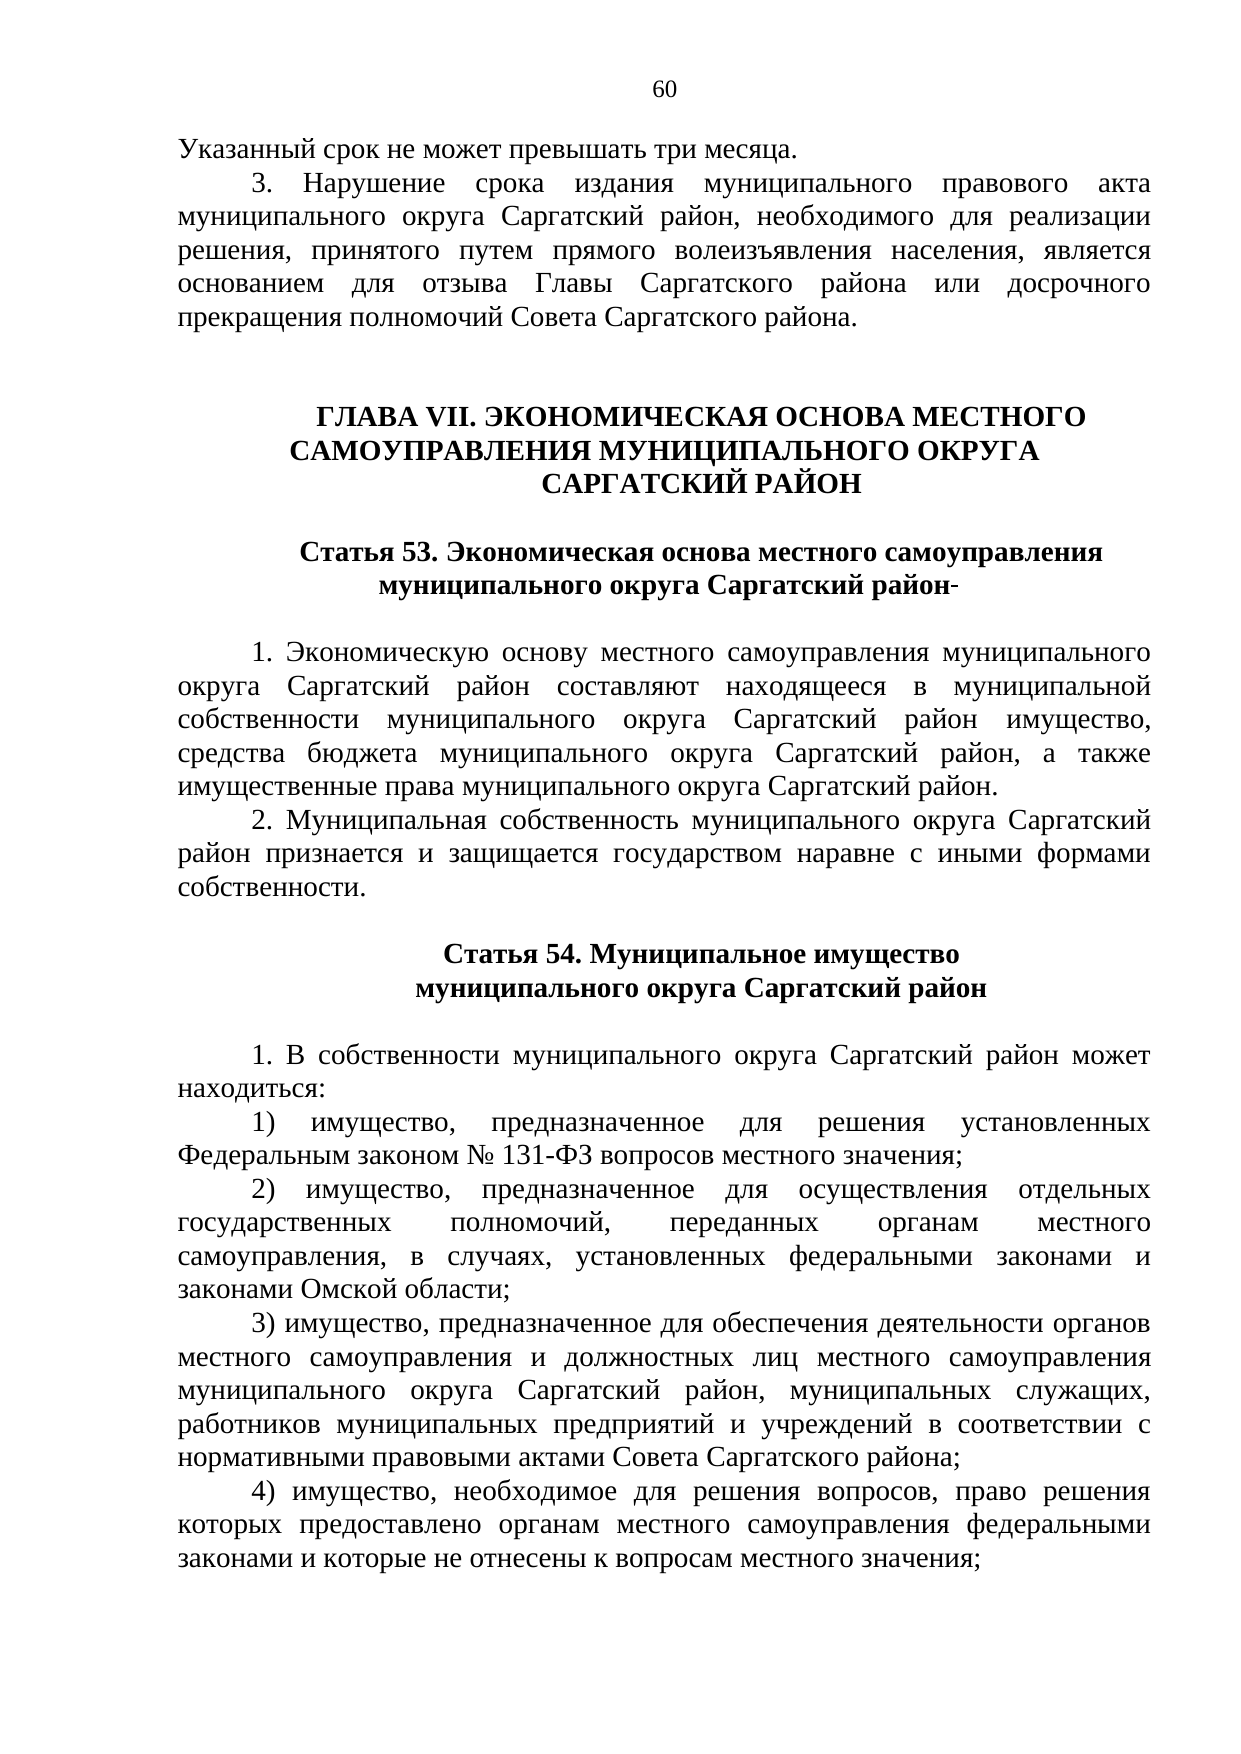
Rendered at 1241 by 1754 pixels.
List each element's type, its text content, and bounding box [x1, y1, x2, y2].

text муниципального округа Саргатский район [177, 970, 1152, 1003]
text 3. Нарушение срока издания муниципального правового акта муниципального округа Саргатский район, необходимого для реализации решения, принятого путем прямого волеизъявления населения, является основанием для отзыва Главы Саргатского района или досрочного прекращения полномочий Совета Саргатского района. [177, 165, 1152, 332]
text 4) имущество, необходимое для решения вопросов, право решения которых предоставлено органам местного самоуправления федеральными законами и которые не отнесены к вопросам местного значения; [177, 1473, 1152, 1573]
text САРГАТСКИЙ РАЙОН [177, 467, 1152, 500]
text Статья 53. Экономическая основа местного самоуправления муниципального округа Саргатский район [177, 534, 1152, 601]
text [177, 131, 1152, 165]
text Статья 54. Муниципальное имущество [177, 936, 1152, 970]
text ГЛАВА VII. ЭКОНОМИЧЕСКАЯ ОСНОВА МЕСТНОГО САМОУПРАВЛЕНИЯ МУНИЦИПАЛЬНОГО ОКРУГА [177, 399, 1152, 467]
text 1. В собственности муниципального округа Саргатский район может находиться: [177, 1037, 1152, 1104]
text 2) имущество, предназначенное для осуществления отдельных государственных полномочий, переданных органам местного самоуправления, в случаях, установленных федеральными законами и законами Омской области; [177, 1171, 1152, 1305]
text 1. Экономическую основу местного самоуправления муниципального округа Саргатский район составляют находящееся в муниципальной собственности муниципального округа Саргатский район имущество, средства бюджета муниципального округа Саргатский район, а также имущественные права муниципального округа Саргатский район. [177, 634, 1152, 802]
text 3) имущество, предназначенное для обеспечения деятельности органов местного самоуправления и должностных лиц местного самоуправления муниципального округа Саргатский район, муниципальных служащих, работников муниципальных предприятий и учреждений в соответствии с нормативными правовыми актами Совета Саргатского района; [177, 1305, 1152, 1473]
text 2. Муниципальная собственность муниципального округа Саргатский район признается и защищается государством наравне с иными формами собственности. [177, 802, 1152, 903]
text 1) имущество, предназначенное для решения установленных Федеральным законом № 131-ФЗ вопросов местного значения; [177, 1104, 1152, 1171]
